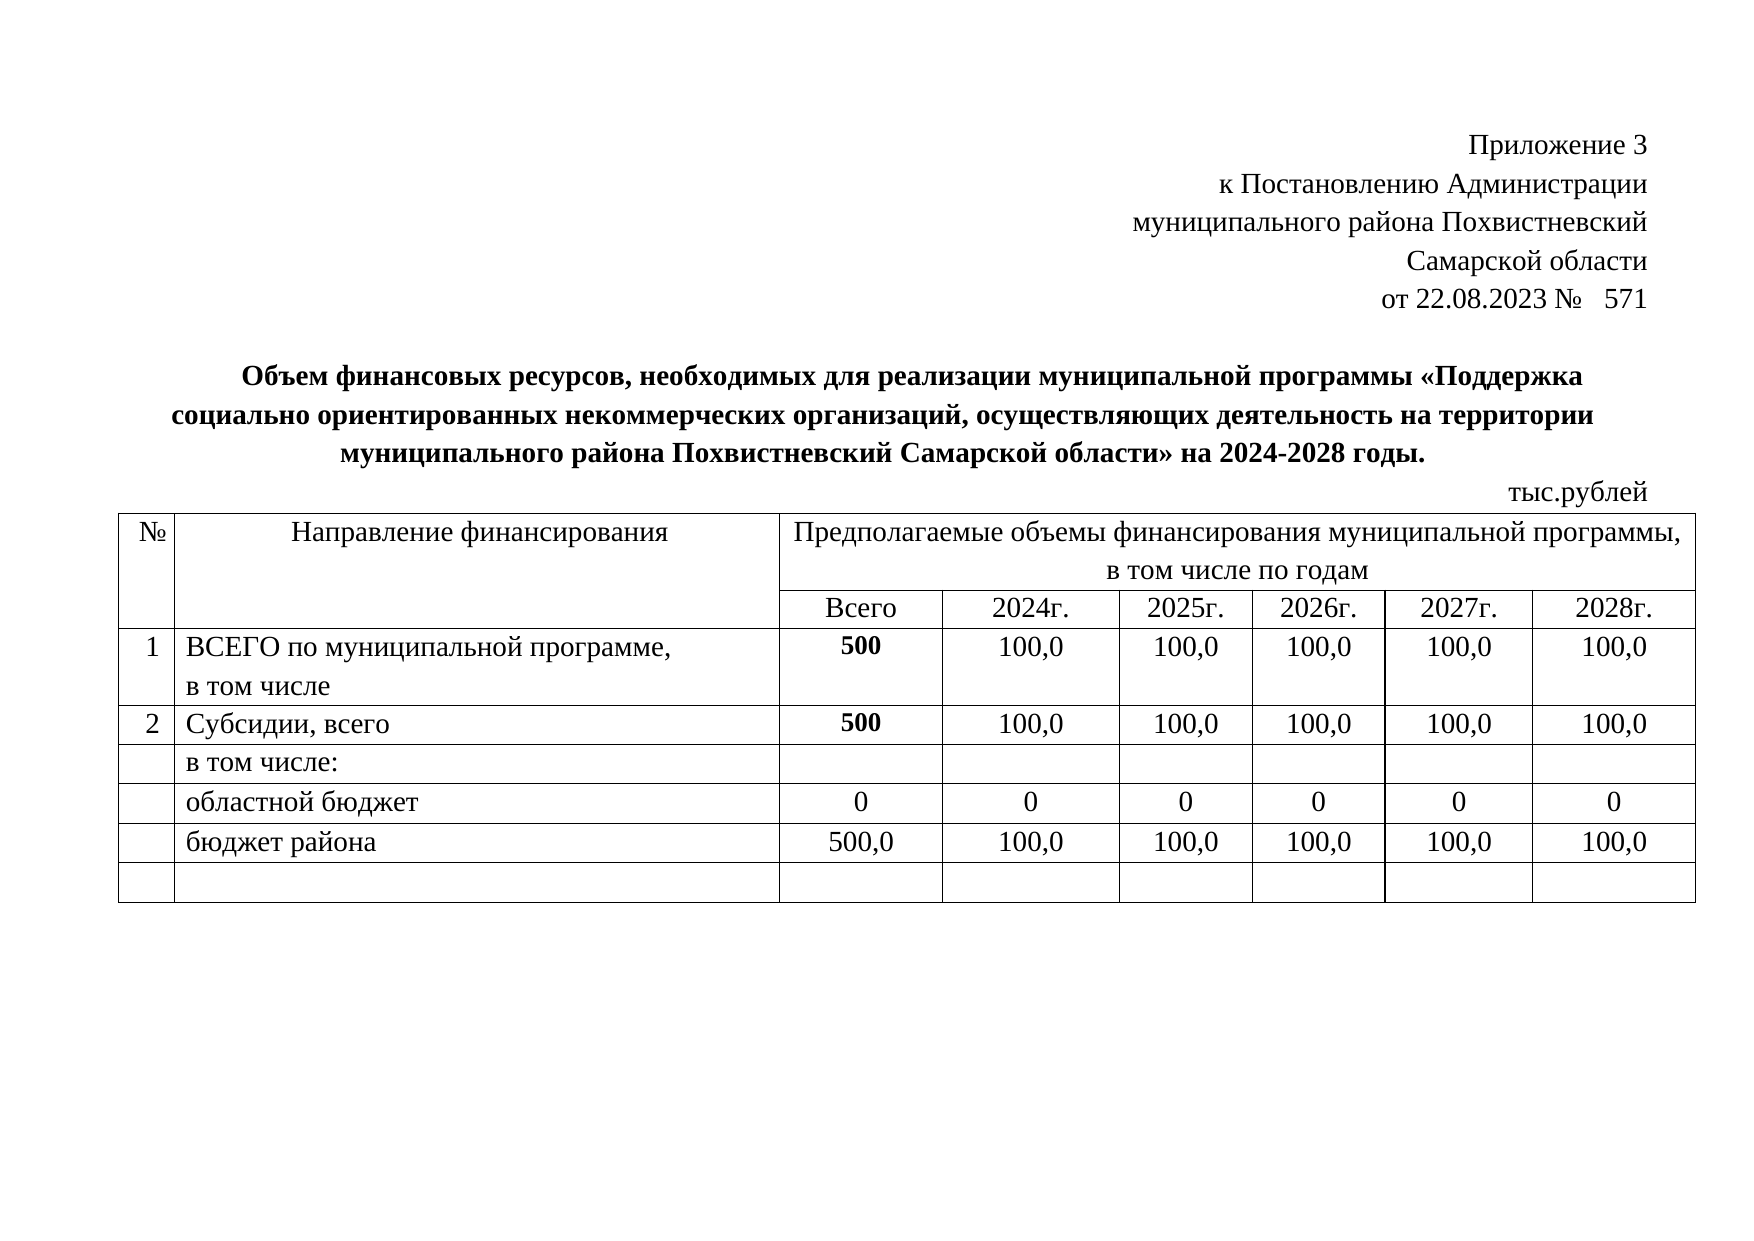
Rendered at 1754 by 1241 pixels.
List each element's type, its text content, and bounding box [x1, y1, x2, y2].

table_cell областной бюджет [175, 784, 779, 823]
table_cell в том числе: [175, 745, 779, 783]
table_cell 100,0 [1533, 824, 1695, 862]
table_cell [943, 745, 1119, 783]
text Объем финансовых ресурсов, необходимых для реализации муниципальной программы «Поддержка социально ориентированных некоммерческих организаций, осуществляющих деятельность на территории муниципального района Похвистневский Самарской области» на 2024-2028 годы. [118, 358, 1648, 469]
table_cell 500 [780, 706, 942, 743]
table_cell 0 [1533, 784, 1695, 823]
table_cell 0 [1120, 784, 1252, 823]
text к Постановлению Администрации [118, 166, 1648, 199]
table_cell 0 [1253, 784, 1384, 823]
table_cell 2024г. [943, 591, 1119, 628]
table_cell 2026г. [1253, 591, 1384, 628]
table_cell [780, 745, 942, 783]
table_cell 0 [943, 784, 1119, 823]
table_cell 2027г. [1386, 591, 1532, 628]
table_cell 100,0 [1533, 706, 1695, 743]
table_header Направление финансирования [175, 514, 779, 628]
table_cell [1533, 745, 1695, 783]
table_header № [119, 514, 174, 628]
table_cell 100,0 [943, 824, 1119, 862]
table_cell 2025г. [1120, 591, 1252, 628]
table_cell 100,0 [1386, 629, 1532, 705]
table_cell [1120, 863, 1252, 902]
table_cell 100,0 [1120, 824, 1252, 862]
table_cell 100,0 [943, 706, 1119, 743]
table_cell [943, 863, 1119, 902]
table_cell [1386, 863, 1532, 902]
table_cell 2 [119, 706, 174, 743]
text муниципального района Похвистневский [118, 204, 1648, 238]
table_cell 100,0 [943, 629, 1119, 705]
table_cell 100,0 [1253, 706, 1384, 743]
table_cell 100,0 [1120, 706, 1252, 743]
table_cell 100,0 [1386, 824, 1532, 862]
table_cell [119, 863, 174, 902]
table_cell 500 [780, 629, 942, 705]
table_cell Субсидии, всего [175, 706, 779, 743]
text Самарской области [118, 243, 1648, 276]
table_cell 0 [1386, 784, 1532, 823]
table_cell 2028г. [1533, 591, 1695, 628]
table_cell [1120, 745, 1252, 783]
table_cell [175, 863, 779, 902]
table_cell [1386, 745, 1532, 783]
table_cell [119, 745, 174, 783]
table_cell [780, 863, 942, 902]
table_cell [1253, 863, 1384, 902]
table_cell ВСЕГО по муниципальной программе, в том числе [175, 629, 779, 705]
table_cell [119, 784, 174, 823]
table_cell 100,0 [1253, 629, 1384, 705]
table_cell Всего [780, 591, 942, 628]
text Приложение 3 [118, 127, 1648, 161]
table_cell 100,0 [1120, 629, 1252, 705]
text от 22.08.2023 № 571 [118, 281, 1648, 315]
table_cell 100,0 [1253, 824, 1384, 862]
table_header Предполагаемые объемы финансирования муниципальной программы, в том числе по годам [780, 514, 1695, 589]
table_cell 100,0 [1533, 629, 1695, 705]
table_cell 500,0 [780, 824, 942, 862]
table_cell 1 [119, 629, 174, 705]
table_cell 0 [780, 784, 942, 823]
table_cell бюджет района [175, 824, 779, 862]
table_cell [1533, 863, 1695, 902]
text тыс.рублей [118, 474, 1648, 508]
table_cell [1253, 745, 1384, 783]
table_cell 100,0 [1386, 706, 1532, 743]
table_cell [119, 824, 174, 862]
